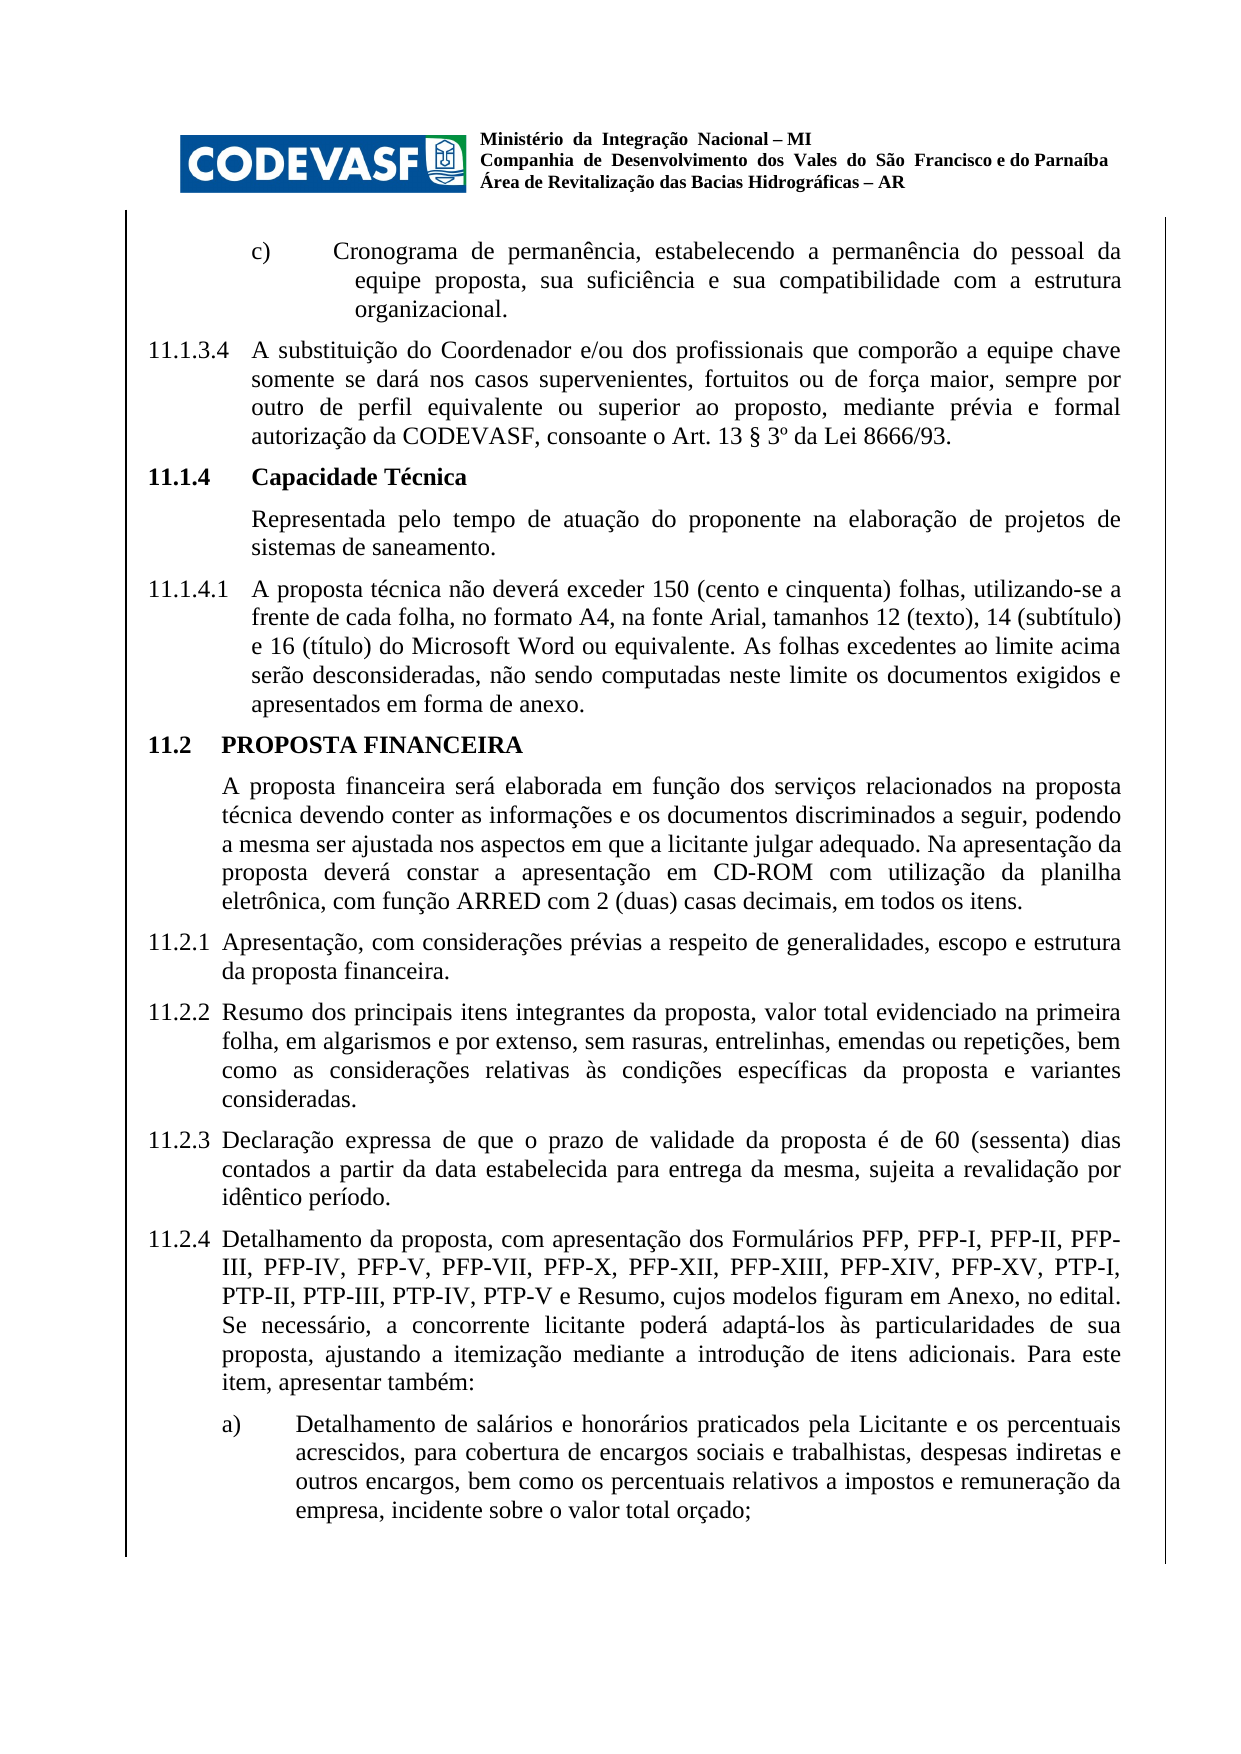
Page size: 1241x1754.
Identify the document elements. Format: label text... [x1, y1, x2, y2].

list Detalhamento de salários e honorários praticados pela Licitante e os percentuais acrescidos, para cobertura de encargos sociais e trabalhistas, despesas indiretas e outros encargos, bem como os percentuais relativos a impostos e remuneração da empresa, incidente sobre o valor total orçado; [222, 1409, 1122, 1524]
list A proposta técnica não deverá exceder 150 (cento e cinquenta) folhas, utilizando-se a frente de cada folha, no formato A4, na fonte Arial, tamanhos 12 (texto), 14 (subtítulo) e 16 (título) do Microsoft Word ou equivalente. As folhas excedentes ao limite acima serão desconsideradas, não sendo computadas neste limite os documentos exigidos e apresentados em forma de anexo. [148, 574, 1122, 717]
list A substituição do Coordenador e/ou dos profissionais que comporão a equipe chave somente se dará nos casos supervenientes, fortuitos ou de força maior, sempre por outro de perfil equivalente ou superior ao proposto, mediante prévia e formal autorização da CODEVASF, consoante o Art. 13 § 3º da Lei 8666/93. [148, 335, 1122, 450]
list Detalhamento da proposta, com apresentação dos Formulários PFP, PFP-I, PFP-II, PFP-III, PFP-IV, PFP-V, PFP-VII, PFP-X, PFP-XII, PFP-XIII, PFP-XIV, PFP-XV, PTP-I, PTP-II, PTP-III, PTP-IV, PTP-V e Resumo, cujos modelos figuram em Anexo, no edital. Se necessário, a concorrente licitante poderá adaptá-los às particularidades de sua proposta, ajustando a itemização mediante a introdução de itens adicionais. Para este item, apresentar também: [148, 1224, 1122, 1396]
subtitle 11.1.4 Capacidade Técnica [148, 462, 1122, 491]
text A proposta financeira será elaborada em função dos serviços relacionados na proposta técnica devendo conter as informações e os documentos discriminados a seguir, podendo a mesma ser ajustada nos aspectos em que a licitante julgar adequado. Na apresentação da proposta deverá constar a apresentação em CD-ROM com utilização da planilha eletrônica, com função ARRED com 2 (duas) casas decimais, em todos os itens. [222, 771, 1122, 915]
list Apresentação, com considerações prévias a respeito de generalidades, escopo e estrutura da proposta financeira. [148, 927, 1122, 985]
list Resumo dos principais itens integrantes da proposta, valor total evidenciado na primeira folha, em algarismos e por extenso, sem rasuras, entrelinhas, emendas ou repetições, bem como as considerações relativas às condições específicas da proposta e variantes consideradas. [148, 997, 1122, 1112]
text Representada pelo tempo de atuação do proponente na elaboração de projetos de sistemas de saneamento. [251, 504, 1122, 561]
list Declaração expressa de que o prazo de validade da proposta é de 60 (sessenta) dias contados a partir da data estabelecida para entrega da mesma, sujeita a revalidação por idêntico período. [148, 1125, 1122, 1211]
list PROPOSTA FINANCEIRA [148, 730, 1122, 759]
list Cronograma de permanência, estabelecendo a permanência do pessoal da equipe proposta, sua suficiência e sua compatibilidade com a estrutura organizacional. [251, 236, 1122, 322]
picture [180, 135, 467, 193]
